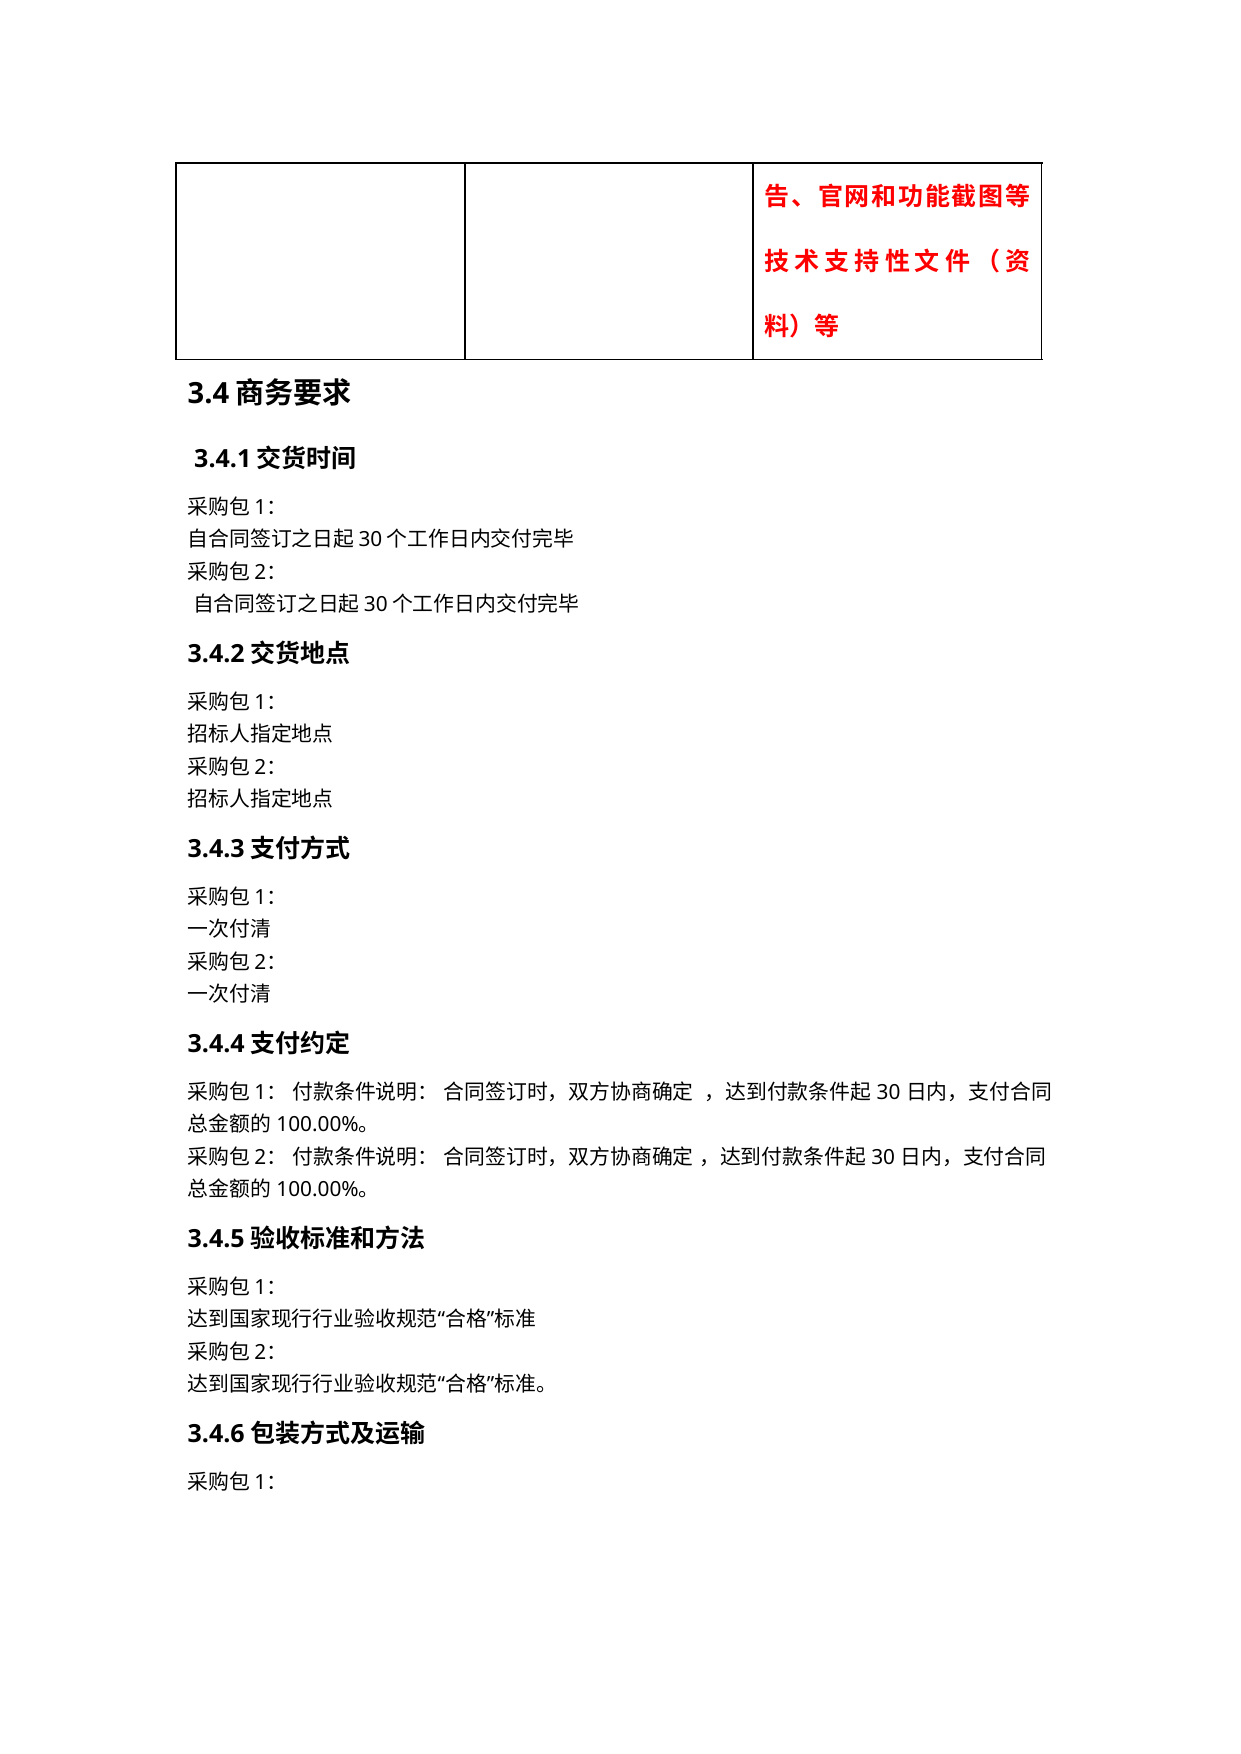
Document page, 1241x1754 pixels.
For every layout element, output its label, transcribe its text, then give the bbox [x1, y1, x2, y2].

text 达到国家现行行业验收规范“合格”标准。 [187, 1368, 1053, 1400]
text 3.4.2交货地点 [187, 620, 1053, 685]
text 招标人指定地点 [187, 718, 1053, 750]
text 达到国家现行行业验收规范“合格”标准 [187, 1303, 1053, 1335]
text 3.4.3支付方式 [187, 815, 1053, 880]
text 采购包1： [187, 490, 1053, 523]
text 采购包1： [187, 1270, 1053, 1303]
text 采购包2： 付款条件说明： 合同签订时，双方协商确定 ，达到付款条件起 30 日内，支付合同总金额的 100.00%。 [187, 1140, 1053, 1205]
text 3.4.4支付约定 [187, 1010, 1053, 1075]
text 采购包1： 付款条件说明： 合同签订时，双方协商确定 ，达到付款条件起 30 日内，支付合同总金额的 100.00%。 [187, 1075, 1053, 1140]
text 招标人指定地点 [187, 783, 1053, 815]
text 采购包1： [187, 1465, 1053, 1498]
text 采购包1： [187, 880, 1053, 913]
text 一次付清 [187, 913, 1053, 945]
text 自合同签订之日起30个工作日内交付完毕 [187, 588, 1053, 620]
text 采购包1： [187, 685, 1053, 718]
text 一次付清 [187, 978, 1053, 1010]
text 自合同签订之日起30个工作日内交付完毕 [187, 523, 1053, 555]
text 采购包2： [187, 1335, 1053, 1368]
text 3.4.1交货时间 [187, 425, 1053, 490]
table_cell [754, 164, 1041, 358]
text 采购包2： [187, 945, 1053, 978]
text 3.4.6包装方式及运输 [187, 1400, 1053, 1465]
text 采购包2： [187, 750, 1053, 783]
text 3.4商务要求 [187, 360, 1053, 425]
text 采购包2： [187, 555, 1053, 588]
table_cell [466, 164, 752, 358]
table_cell 1 [177, 164, 464, 358]
text 3.4.5验收标准和方法 [187, 1205, 1053, 1270]
